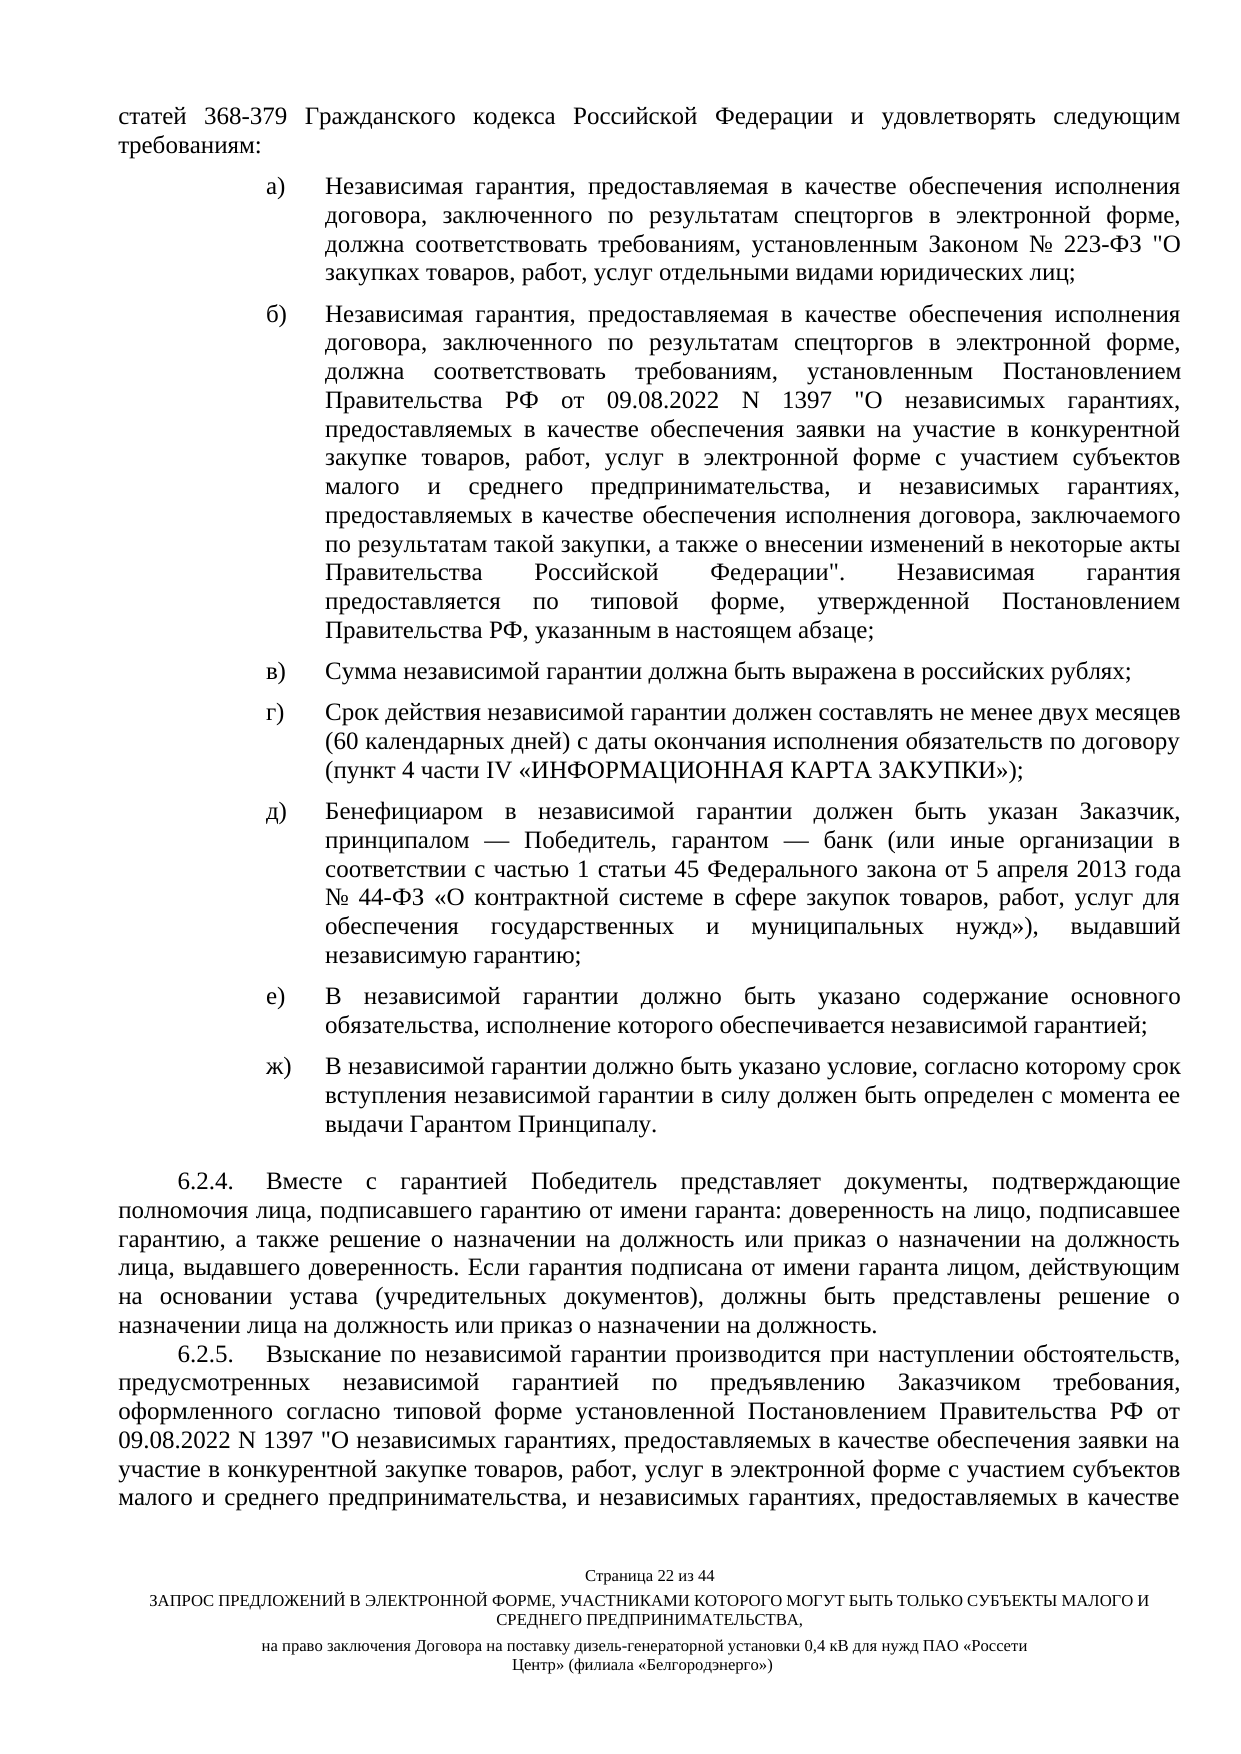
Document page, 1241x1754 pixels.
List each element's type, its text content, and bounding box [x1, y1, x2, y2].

subtitle Вместе с гарантией Победитель представляет документы, подтверждающие полномочия лица, подписавшего гарантию от имени гаранта: доверенность на лицо, подписавшее гарантию, а также решение о назначении на должность или приказ о назначении на должность лица, выдавшего доверенность. Если гарантия подписана от имени гаранта лицом, действующим на основании устава (учредительных документов), должны быть представлены решение о назначении лица на должность или приказ о назначении на должность. [118, 1166, 1181, 1339]
list В независимой гарантии должно быть указано содержание основного обязательства, исполнение которого обеспечивается независимой гарантией; [266, 981, 1181, 1039]
list Срок действия независимой гарантии должен составлять не менее двух месяцев (60 календарных дней) с даты окончания исполнения обязательств по договору (пункт 4 части IV «ИНФОРМАЦИОННАЯ КАРТА ЗАКУПКИ»); [266, 697, 1181, 784]
list Бенефициаром в независимой гарантии должен быть указан Заказчик, принципалом — Победитель, гарантом — банк (или иные организации в соответствии с частью 1 статьи 45 Федерального закона от 5 апреля 2013 года № 44-ФЗ «О контрактной системе в сфере закупок товаров, работ, услуг для обеспечения государственных и муниципальных нужд»), выдавший независимую гарантию; [266, 796, 1181, 969]
list В независимой гарантии должно быть указано условие, согласно которому срок вступления независимой гарантии в силу должен быть определен с момента ее выдачи Гарантом Принципалу. [266, 1051, 1181, 1137]
list Независимая гарантия, предоставляемая в качестве обеспечения исполнения договора, заключенного по результатам спецторгов в электронной форме, должна соответствовать требованиям, установленным Постановлением Правительства РФ от 09.08.2022 N 1397 "О независимых гарантиях, предоставляемых в качестве обеспечения заявки на участие в конкурентной закупке товаров, работ, услуг в электронной форме с участием субъектов малого и среднего предпринимательства, и независимых гарантиях, предоставляемых в качестве обеспечения исполнения договора, заключаемого по результатам такой закупки, а также о внесении изменений в некоторые акты Правительства Российской Федерации". Независимая гарантия предоставляется по типовой форме, утвержденной Постановлением Правительства РФ, указанным в настоящем абзаце; [266, 299, 1181, 644]
list Сумма независимой гарантии должна быть выражена в российских рублях; [266, 656, 1181, 685]
list Независимая гарантия, предоставляемая в качестве обеспечения исполнения договора, заключенного по результатам спецторгов в электронной форме, должна соответствовать требованиям, установленным Законом № 223-ФЗ "О закупках товаров, работ, услуг отдельными видами юридических лиц; [266, 171, 1181, 286]
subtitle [118, 1339, 1181, 1511]
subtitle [118, 101, 1181, 159]
